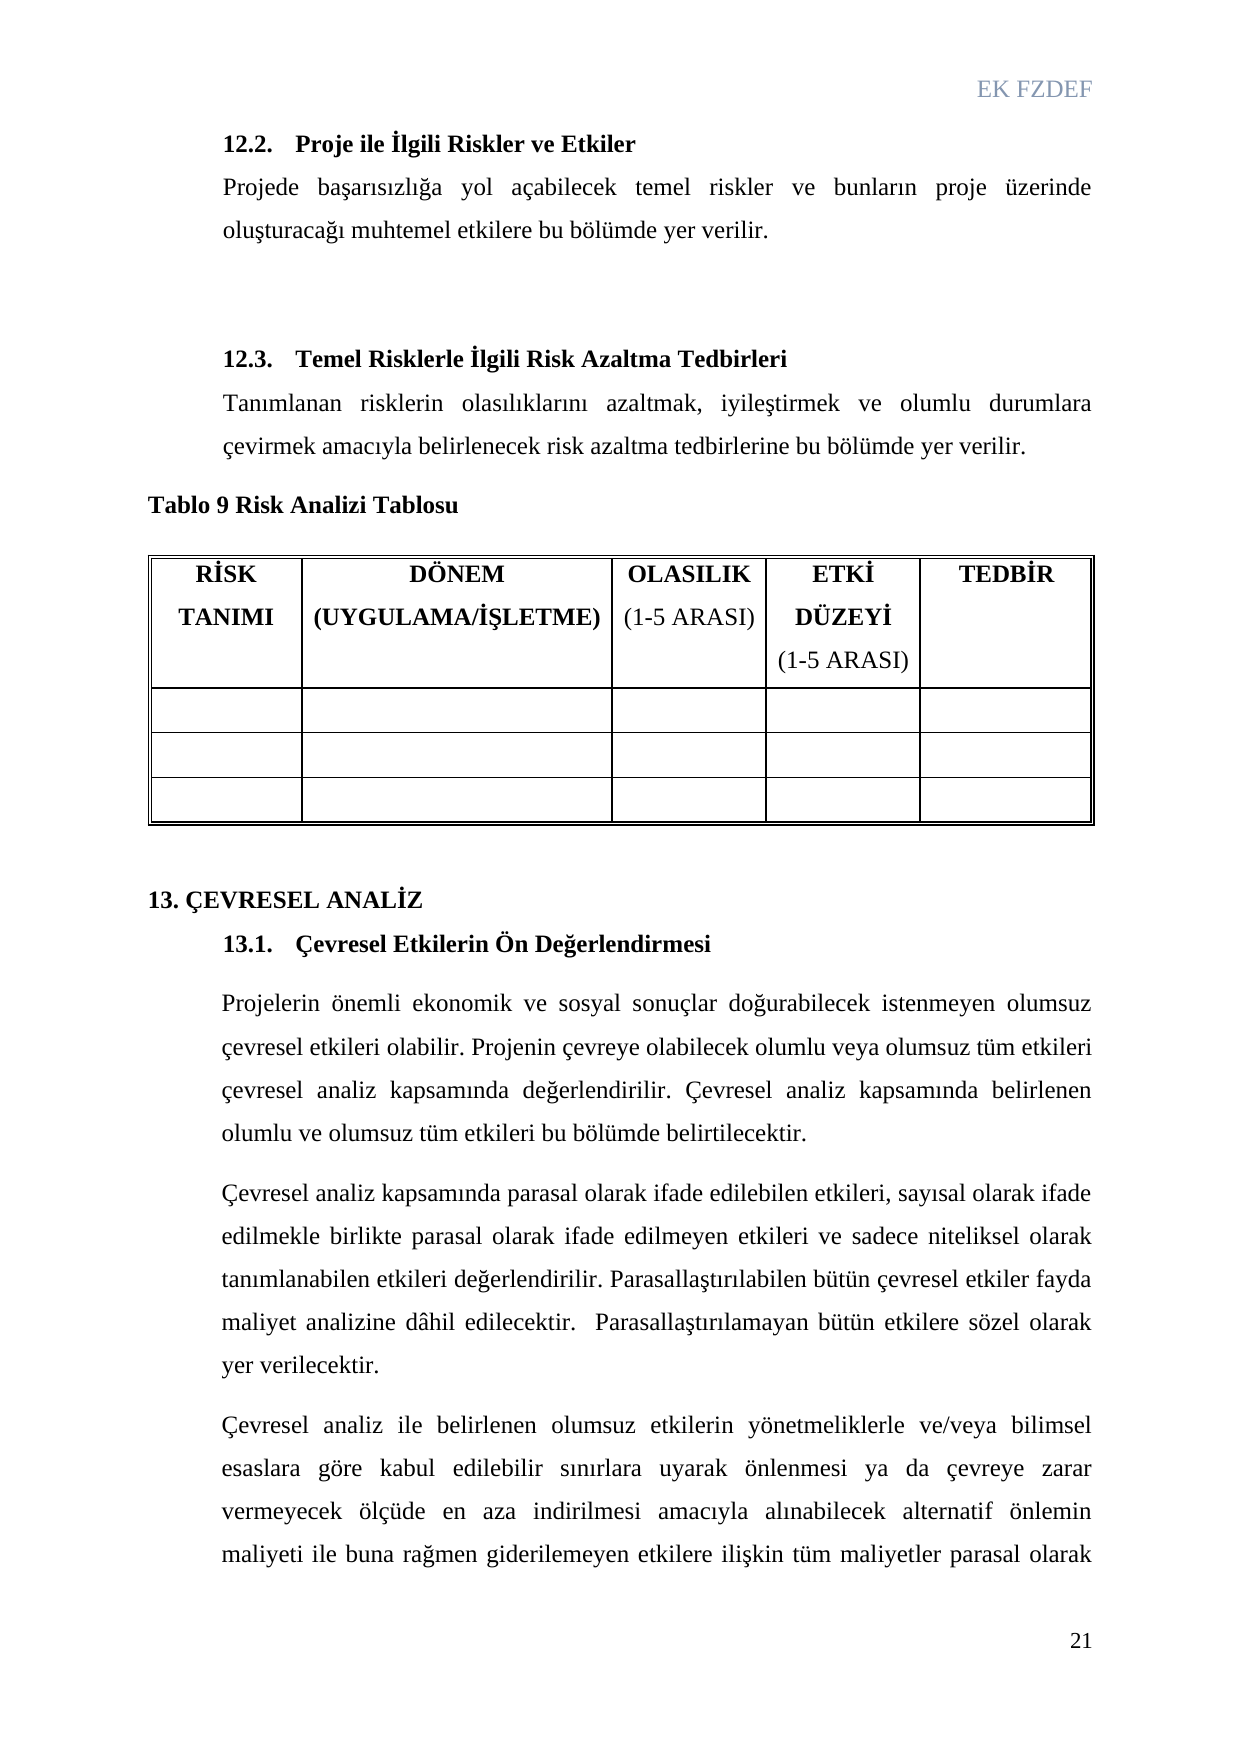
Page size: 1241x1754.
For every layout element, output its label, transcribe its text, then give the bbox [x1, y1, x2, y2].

table_cell [767, 689, 919, 732]
list Temel Risklerle İlgili Risk Azaltma Tedbirleri [223, 344, 1093, 373]
table_cell [303, 733, 611, 776]
table_header Dönem (Uygulama/İşletme) [303, 559, 611, 687]
table_header Risk Tanımı [152, 559, 301, 687]
list Proje ile İlgili Riskler ve Etkiler [223, 129, 1093, 158]
list Projede başarısızlığa yol açabilecek temel riskler ve bunların proje üzerinde oluşturacağı muhtemel etkilere bu bölümde yer verilir. [223, 172, 1093, 244]
text Tablo 9 Risk Analizi Tablosu [148, 491, 1093, 519]
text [221, 1410, 1093, 1568]
table_cell [303, 689, 611, 732]
table_cell [152, 733, 301, 776]
table_cell [767, 778, 919, 821]
table_header Etki Düzeyi (1-5 Arası) [767, 559, 919, 687]
table_cell [152, 778, 301, 821]
text Projelerin önemli ekonomik ve sosyal sonuçlar doğurabilecek istenmeyen olumsuz çevresel etkileri olabilir. Projenin çevreye olabilecek olumlu veya olumsuz tüm etkileri çevresel analiz kapsamında değerlendirilir. Çevresel analiz kapsamında belirlenen olumlu ve olumsuz tüm etkileri bu bölümde belirtilecektir. [221, 988, 1093, 1147]
table_cell [613, 733, 765, 776]
table_cell [152, 689, 301, 732]
table_cell [921, 733, 1090, 776]
list ÇEVRESEL ANALİZ [148, 886, 1093, 914]
table_cell [613, 689, 765, 732]
table_header Tedbir [921, 559, 1090, 687]
table_cell [613, 778, 765, 821]
table_cell [921, 778, 1090, 821]
list Tanımlanan risklerin olasılıklarını azaltmak, iyileştirmek ve olumlu durumlara çevirmek amacıyla belirlenecek risk azaltma tedbirlerine bu bölümde yer verilir. [223, 388, 1093, 459]
table_cell [303, 778, 611, 821]
table_cell [921, 689, 1090, 732]
list Çevresel Etkilerin Ön Değerlendirmesi [223, 929, 1093, 957]
table_cell [767, 733, 919, 776]
text Çevresel analiz kapsamında parasal olarak ifade edilebilen etkileri, sayısal olarak ifade edilmekle birlikte parasal olarak ifade edilmeyen etkileri ve sadece niteliksel olarak tanımlanabilen etkileri değerlendirilir. Parasallaştırılabilen bütün çevresel etkiler fayda maliyet analizine dâhil edilecektir. Parasallaştırılamayan bütün etkilere sözel olarak yer verilecektir. [221, 1178, 1093, 1379]
table_header Olasılık (1-5 Arası) [613, 559, 765, 687]
